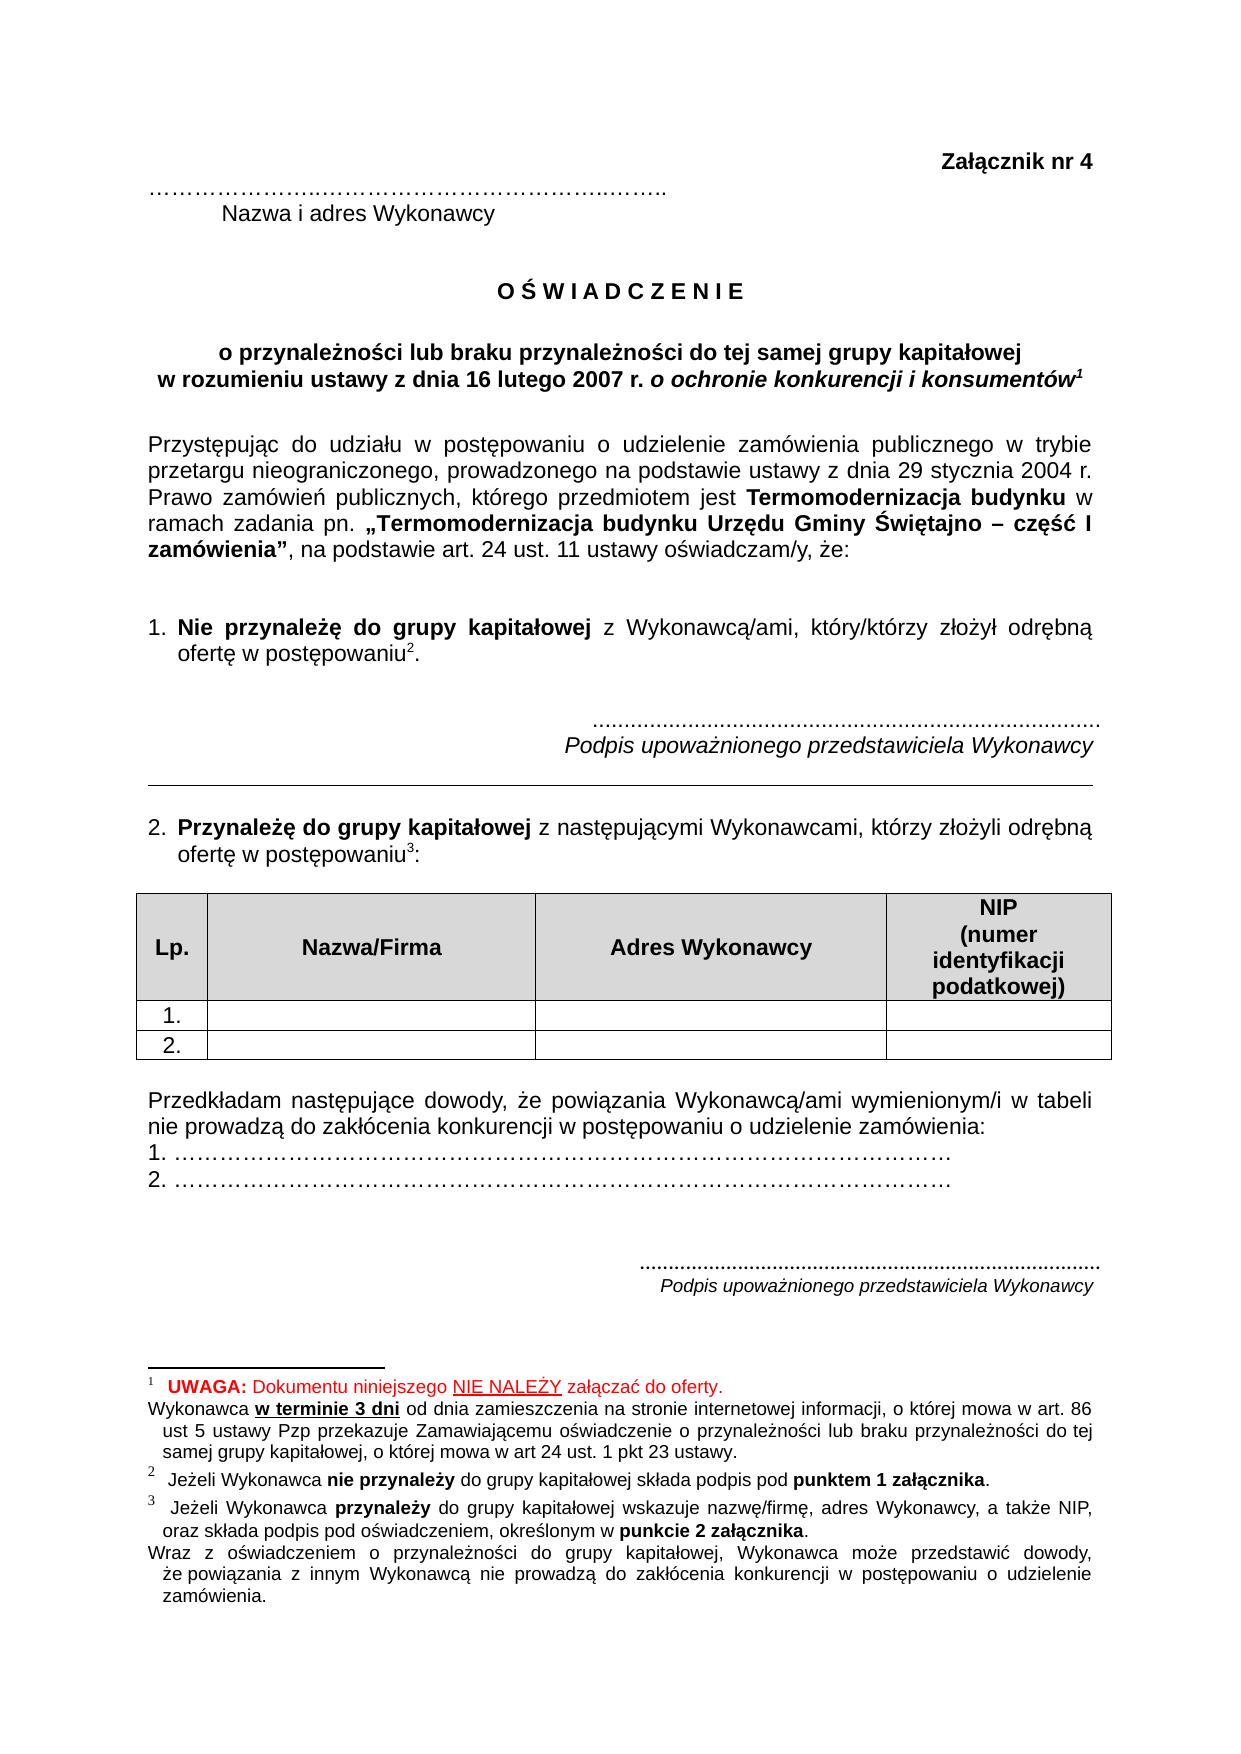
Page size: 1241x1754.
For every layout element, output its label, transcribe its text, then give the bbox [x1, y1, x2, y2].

text Załącznik nr 4 [148, 148, 1093, 174]
table_cell [536, 1031, 886, 1059]
table_cell [208, 1001, 535, 1029]
text w rozumieniu ustawy z dnia 16 lutego 2007 r. o ochronie konkurencji i konsumentów [148, 366, 1093, 392]
table_cell 2. [137, 1031, 207, 1059]
text o przynależności lub braku przynależności do tej samej grupy kapitałowej [148, 339, 1093, 366]
table_cell 1. [137, 1001, 207, 1029]
text 1. ………………………………………………………………………………………… [148, 1139, 1093, 1166]
table_header NIP (numer identyfikacji podatkowej) [887, 894, 1111, 1000]
text 2. ………………………………………………………………………………………… [148, 1166, 1093, 1192]
table_header Nazwa/Firma [208, 894, 535, 1000]
list Przynależę do grupy kapitałowej z następującymi Wykonawcami, którzy złożyli odrębną ofertę w postępowaniu: [148, 814, 1093, 867]
text Przedkładam następujące dowody, że powiązania Wykonawcą/ami wymienionym/i w tabeli nie prowadzą do zakłócenia konkurencji w postępowaniu o udzielenie zamówienia: [148, 1087, 1093, 1139]
text ................................................................................ [148, 1247, 1101, 1275]
table_cell [887, 1001, 1111, 1029]
text Podpis upoważnionego przedstawiciela Wykonawcy [148, 1275, 1093, 1297]
text ................................................................................ [148, 706, 1101, 732]
list Nie przynależę do grupy kapitałowej z Wykonawcą/ami, który/którzy złożył odrębną ofertę w postępowaniu. [148, 614, 1093, 667]
text Podpis upoważnionego przedstawiciela Wykonawcy [148, 732, 1093, 758]
subtitle O Ś W I A D C Z E N I E [148, 278, 1093, 304]
text …………………..………………………………..…….. [148, 174, 1093, 200]
table_header Lp. [137, 894, 207, 1000]
text Nazwa i adres Wykonawcy [148, 200, 1093, 227]
table_header Adres Wykonawcy [536, 894, 886, 1000]
text Przystępując do udziału w postępowaniu o udzielenie zamówienia publicznego w trybie przetargu nieograniczonego, prowadzonego na podstawie ustawy z dnia 29 stycznia 2004 r. Prawo zamówień publicznych, którego przedmiotem jest Termomodernizacja budynku w ramach zadania pn. „Termomodernizacja budynku Urzędu Gminy Świętajno – część I zamówienia”, na podstawie art. 24 ust. 11 ustawy oświadczam/y, że: [148, 431, 1093, 563]
table_cell [536, 1001, 886, 1029]
table_cell [887, 1031, 1111, 1059]
table_cell [208, 1031, 535, 1059]
